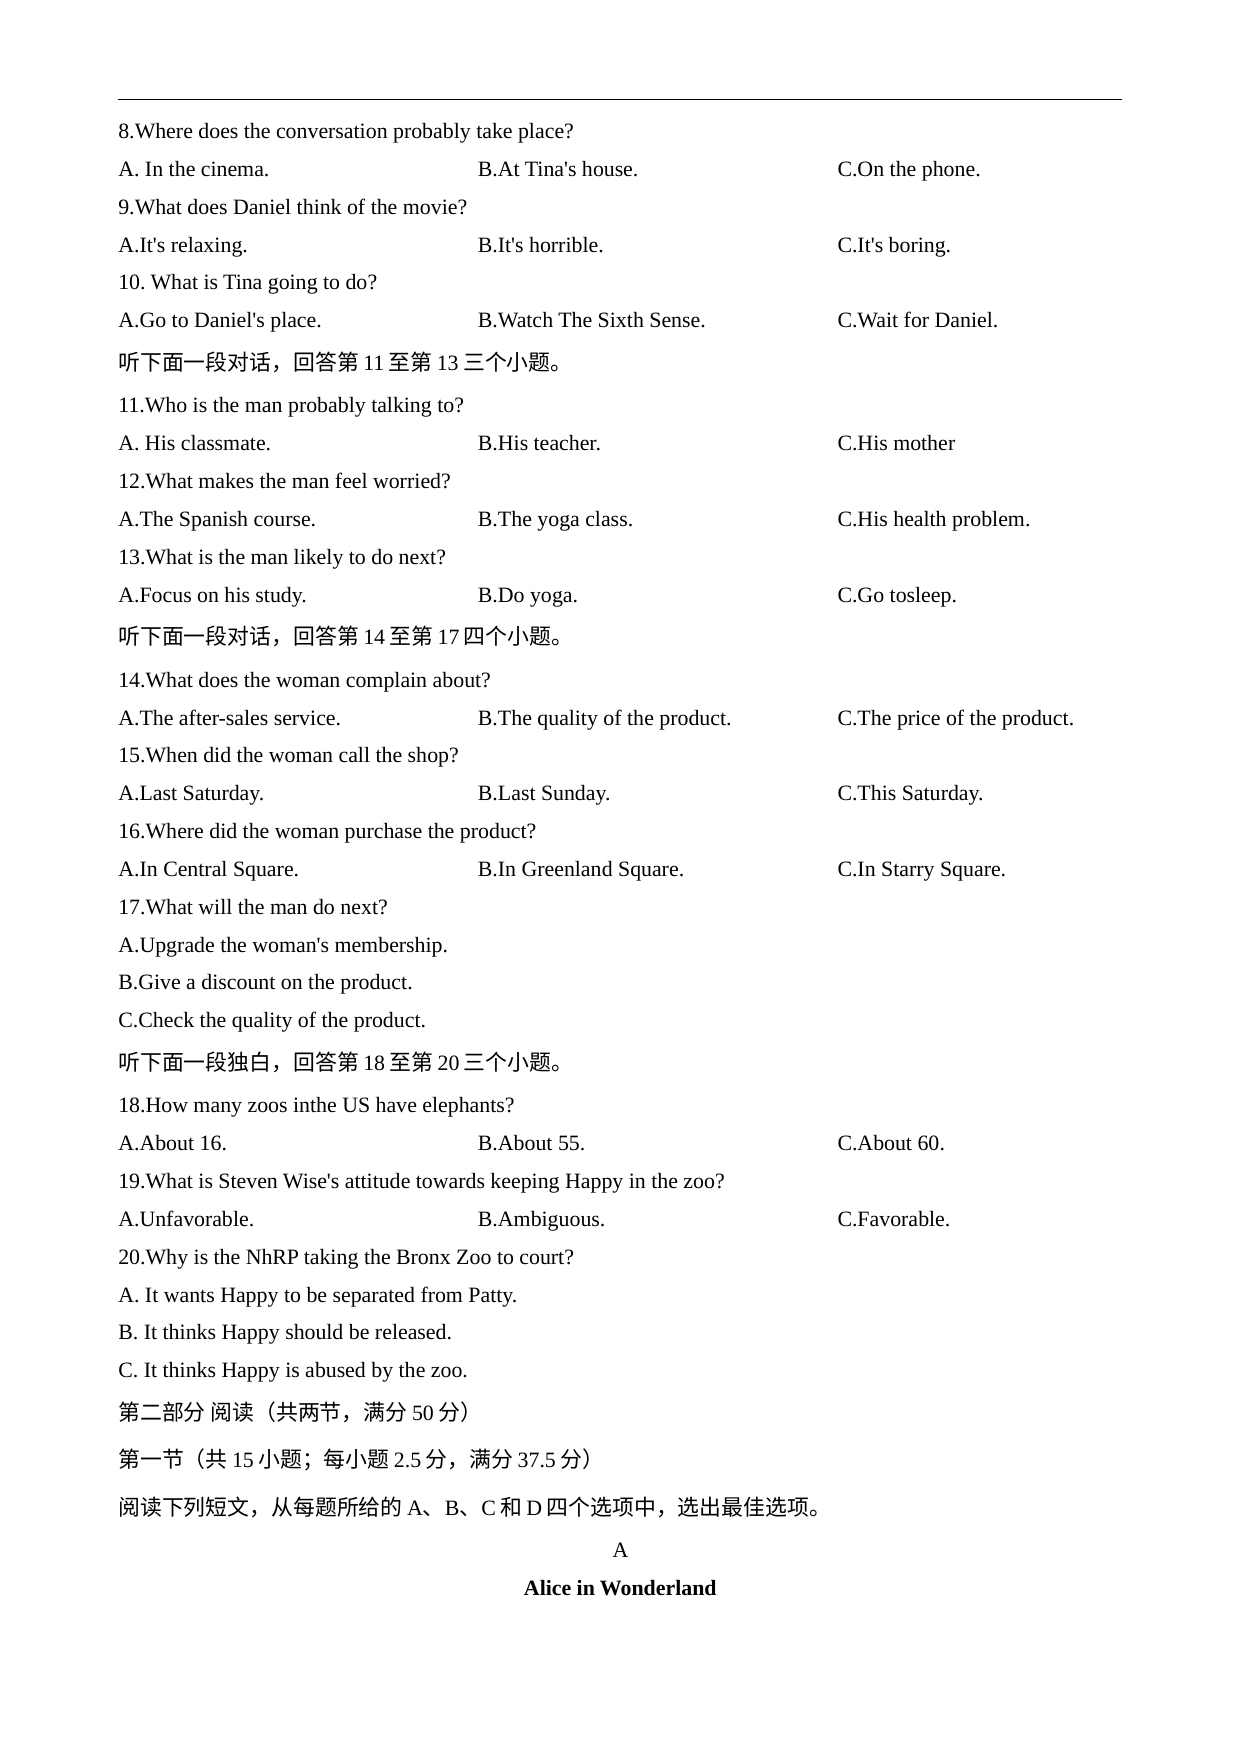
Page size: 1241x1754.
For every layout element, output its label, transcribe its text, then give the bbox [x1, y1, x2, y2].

text 阅读下列短文，从每题所给的A、B、C和D四个选项中，选出最佳选项。 [118, 1490, 1122, 1522]
text B.Last Sunday. [478, 780, 762, 806]
text C.His health problem. [837, 506, 1122, 531]
text 18.How many zoos inthe US have elephants? [118, 1092, 1122, 1118]
text C.On the phone. [837, 156, 1122, 181]
text A.Unfavorable. [118, 1206, 403, 1231]
text 11.Who is the man probably talking to? [118, 392, 1122, 418]
text A.It's relaxing. [118, 232, 403, 257]
text C.Favorable. [837, 1206, 1122, 1231]
text B.Watch The Sixth Sense. [478, 307, 762, 332]
text B.Do yoga. [478, 582, 762, 607]
text C.This Saturday. [837, 780, 1122, 806]
text C.In Starry Square. [837, 856, 1122, 881]
text A. It wants Happy to be separated from Patty. [118, 1282, 1122, 1307]
text 12.What makes the man feel worried? [118, 468, 1122, 493]
text 14.What does the woman complain about? [118, 667, 1122, 692]
text 15.When did the woman call the shop? [118, 742, 1122, 768]
text 第二部分 阅读（共两节，满分50分） [118, 1395, 1122, 1427]
text 听下面一段对话，回答第14至第17四个小题。 [118, 619, 1122, 651]
text 20.Why is the NhRP taking the Bronx Zoo to court? [118, 1244, 1122, 1269]
text Alice in Wonderland [118, 1575, 1122, 1601]
text C.Check the quality of the product. [118, 1007, 1122, 1032]
text 17.What will the man do next? [118, 894, 1122, 919]
text 听下面一段对话，回答第11至第13三个小题。 [118, 345, 1122, 377]
text B.In Greenland Square. [478, 856, 762, 881]
text C.About 60. [837, 1130, 1122, 1156]
text 16.Where did the woman purchase the product? [118, 818, 1122, 843]
text C.Wait for Daniel. [837, 307, 1122, 332]
text 8.Where does the conversation probably take place? [118, 118, 1122, 143]
text 听下面一段独白，回答第18至第20三个小题。 [118, 1045, 1122, 1077]
text A.Focus on his study. [118, 582, 403, 607]
text 10. What is Tina going to do? [118, 269, 1122, 294]
text A. In the cinema. [118, 156, 403, 181]
text B. It thinks Happy should be released. [118, 1319, 1122, 1344]
text B.The yoga class. [478, 506, 762, 531]
text A.In Central Square. [118, 856, 403, 881]
text A.Upgrade the woman's membership. [118, 932, 1122, 957]
text C.His mother [837, 430, 1122, 456]
text C.Go tosleep. [837, 582, 1122, 607]
text B.About 55. [478, 1130, 762, 1156]
text A.The after-sales service. [118, 705, 403, 730]
text A [118, 1537, 1122, 1563]
text B.At Tina's house. [478, 156, 762, 181]
text C.The price of the product. [837, 705, 1122, 730]
text B.The quality of the product. [478, 705, 762, 730]
text A.The Spanish course. [118, 506, 403, 531]
text B.His teacher. [478, 430, 762, 456]
text 第一节（共15小题；每小题2.5分，满分37.5分） [118, 1442, 1122, 1474]
text C.It's boring. [837, 232, 1122, 257]
text 19.What is Steven Wise's attitude towards keeping Happy in the zoo? [118, 1168, 1122, 1193]
text B.It's horrible. [478, 232, 762, 257]
text A. His classmate. [118, 430, 403, 456]
text B.Ambiguous. [478, 1206, 762, 1231]
text C. It thinks Happy is abused by the zoo. [118, 1357, 1122, 1382]
text 9.What does Daniel think of the movie? [118, 194, 1122, 219]
text B.Give a discount on the product. [118, 969, 1122, 994]
text A.Last Saturday. [118, 780, 403, 806]
text A.Go to Daniel's place. [118, 307, 403, 332]
text 13.What is the man likely to do next? [118, 544, 1122, 569]
text A.About 16. [118, 1130, 403, 1156]
